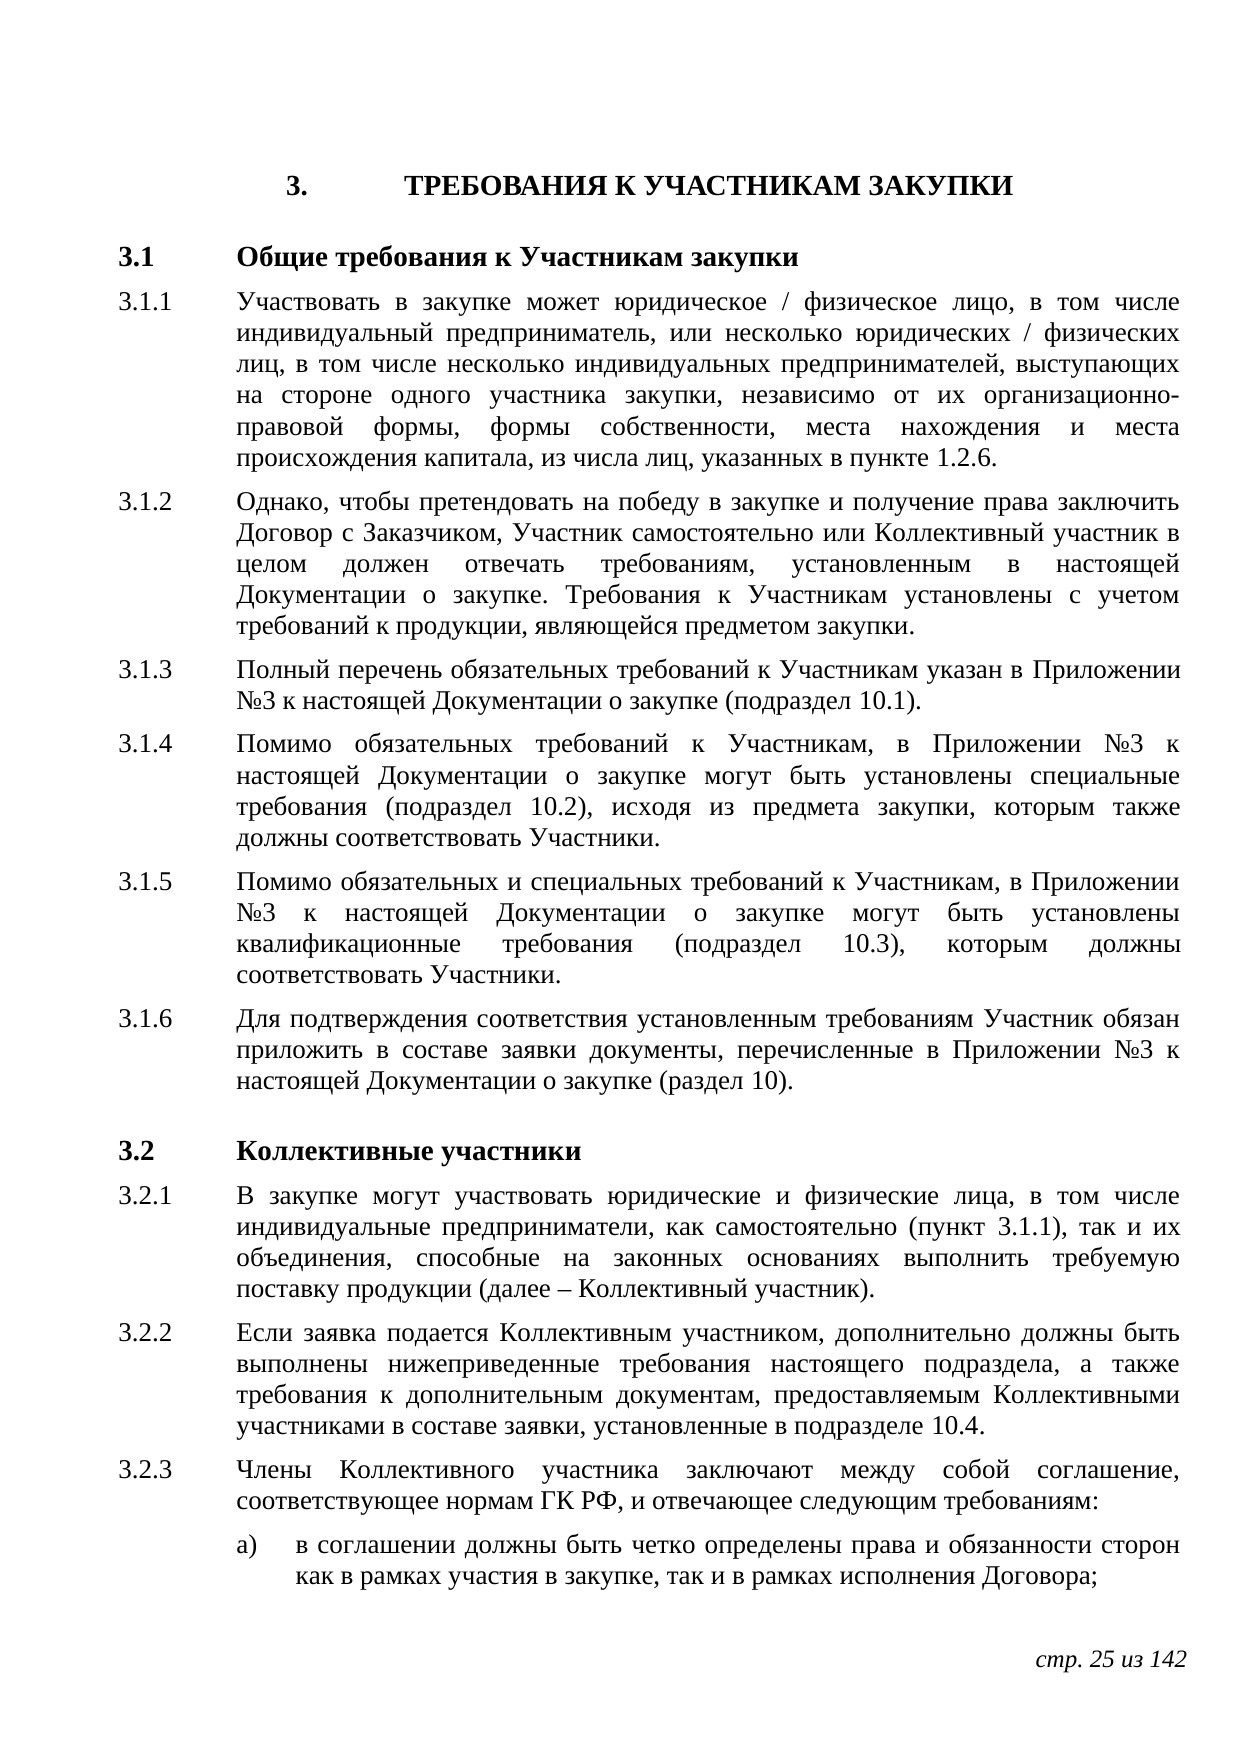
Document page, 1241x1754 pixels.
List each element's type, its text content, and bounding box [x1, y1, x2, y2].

text В закупке могут участвовать юридические и физические лица, в том числе индивидуальные предприниматели, как самостоятельно (пункт 3.1.1), так и их объединения, способные на законных основаниях выполнить требуемую поставку продукции (далее – Коллективный участник). [118, 1179, 1181, 1303]
subtitle Коллективные участники [118, 1133, 1181, 1166]
subtitle ТРЕБОВАНИЯ К УЧАСТНИКАМ ЗАКУПКИ [118, 168, 1181, 202]
text Полный перечень обязательных требований к Участникам указан в Приложении №3 к настоящей Документации о закупке (подраздел 10.1). [118, 653, 1181, 715]
subtitle Общие требования к Участникам закупки [118, 239, 1181, 273]
text Для подтверждения соответствия установленным требованиям Участник обязан приложить в составе заявки документы, перечисленные в Приложении №3 к настоящей Документации о закупке (раздел 10). [118, 1002, 1181, 1095]
text в соглашении должны быть четко определены права и обязанности сторон как в рамках участия в закупке, так и в рамках исполнения Договора; [236, 1528, 1181, 1590]
text Участвовать в закупке может юридическое / физическое лицо, в том числе индивидуальный предприниматель, или несколько юридических / физических лиц, в том числе несколько индивидуальных предпринимателей, выступающих на стороне одного участника закупки, независимо от их организационно-правовой формы, формы собственности, места нахождения и места происхождения капитала, из числа лиц, указанных в пункте 1.2.6. [118, 285, 1181, 472]
text Однако, чтобы претендовать на победу в закупке и получение права заключить Договор с Заказчиком, Участник самостоятельно или Коллективный участник в целом должен отвечать требованиям, установленным в настоящей Документации о закупке. Требования к Участникам установлены с учетом требований к продукции, являющейся предметом закупки. [118, 484, 1181, 640]
text Если заявка подается Коллективным участником, дополнительно должны быть выполнены нижеприведенные требования настоящего подраздела, а также требования к дополнительным документам, предоставляемым Коллективными участниками в составе заявки, установленные в подразделе 10.4. [118, 1316, 1181, 1440]
text Помимо обязательных и специальных требований к Участникам, в Приложении №3 к настоящей Документации о закупке могут быть установлены квалификационные требования (подраздел 10.3), которым должны соответствовать Участники. [118, 865, 1181, 989]
text Члены Коллективного участника заключают между собой соглашение, соответствующее нормам ГК РФ, и отвечающее следующим требованиям: [118, 1453, 1181, 1515]
text Помимо обязательных требований к Участникам, в Приложении №3 к настоящей Документации о закупке могут быть установлены специальные требования (подраздел 10.2), исходя из предмета закупки, которым также должны соответствовать Участники. [118, 728, 1181, 852]
